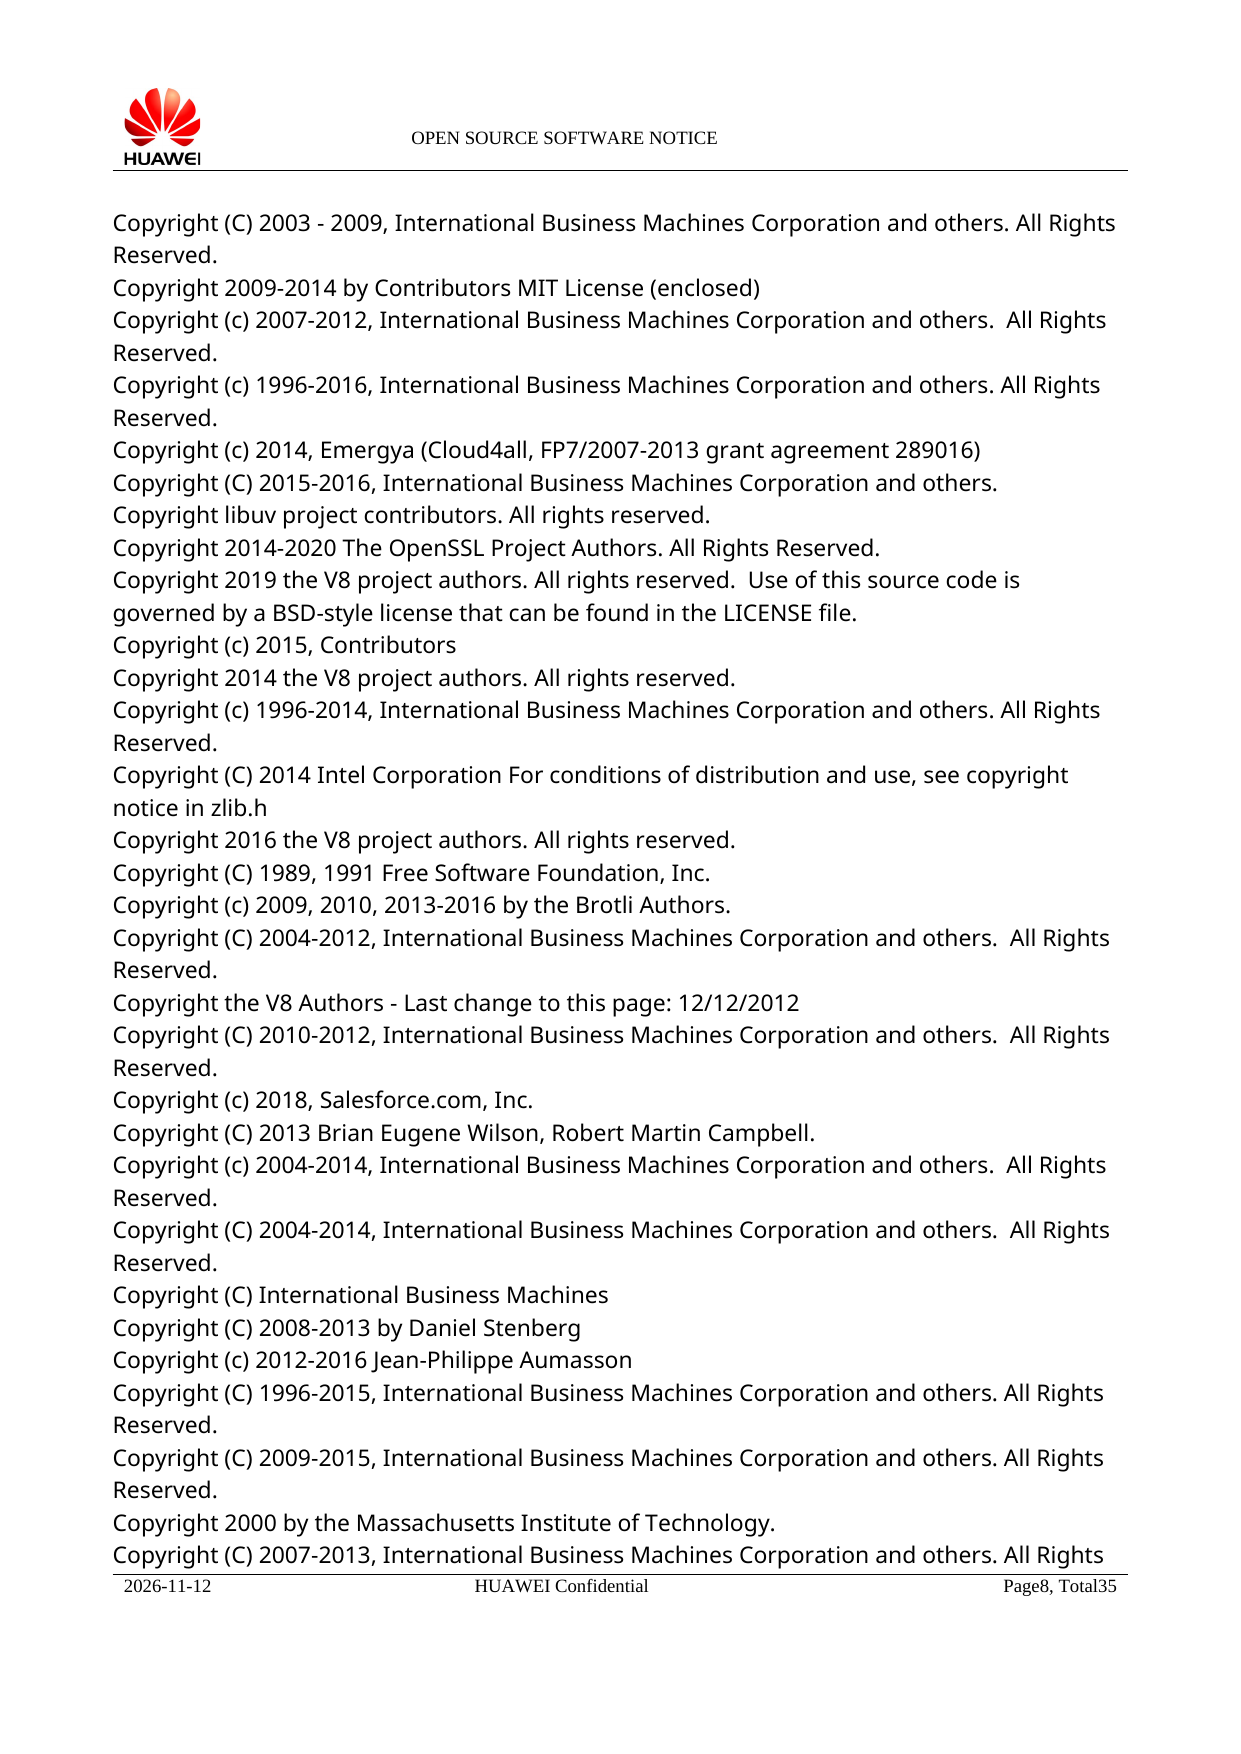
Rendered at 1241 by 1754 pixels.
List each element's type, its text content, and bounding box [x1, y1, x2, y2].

picture [124, 88, 201, 165]
